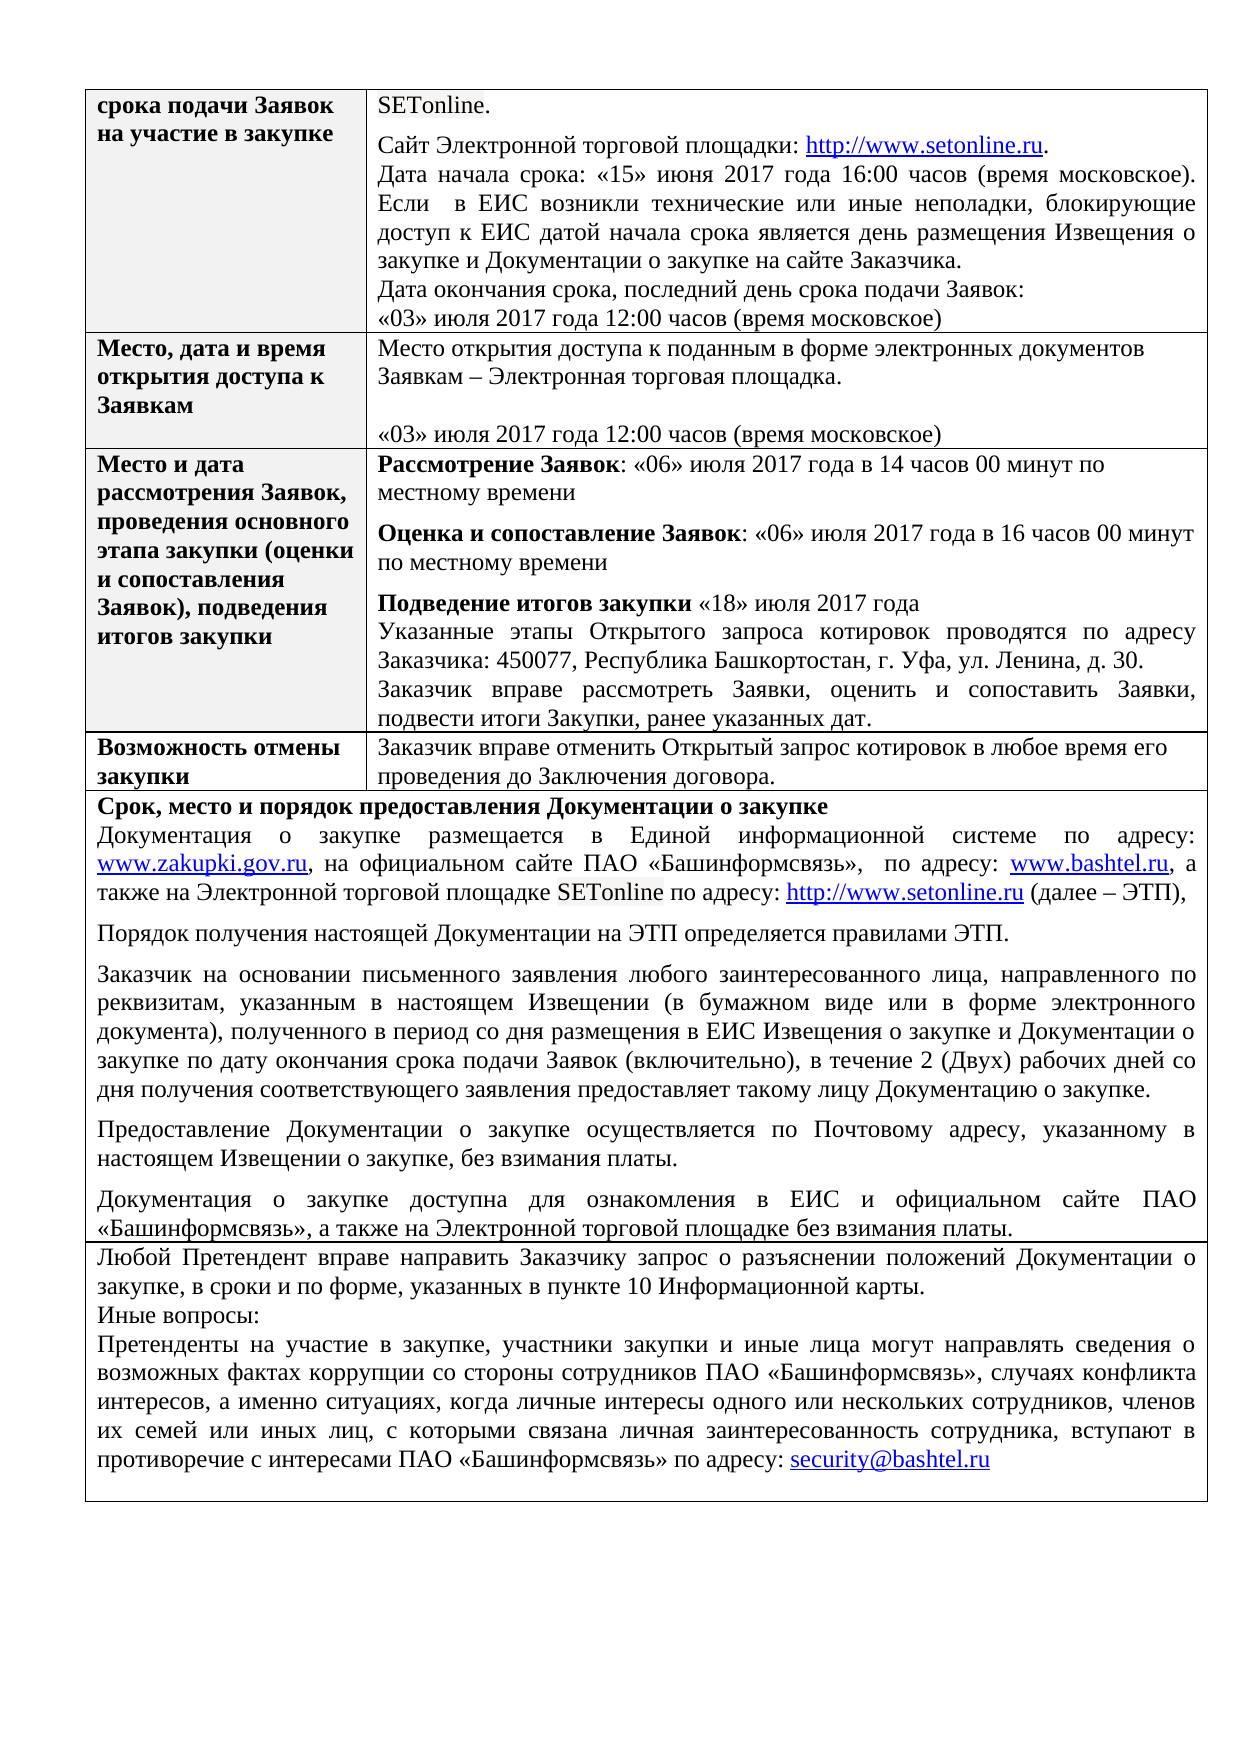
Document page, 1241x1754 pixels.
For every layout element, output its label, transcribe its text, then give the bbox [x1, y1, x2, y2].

table_cell Место открытия доступа к поданным в форме электронных документов Заявкам – Электронная торговая площадка. «03» июля 2017 года 12:00 часов (время московское) [367, 333, 1207, 448]
table_cell Рассмотрение Заявок: «06» июля 2017 года в 14 часов 00 минут по местному времени Оценка и сопоставление Заявок: «06» июля 2017 года в 16 часов 00 минут по местному времени Подведение итогов закупки «18» июля 2017 года Указанные этапы Открытого запроса котировок проводятся по адресу Заказчика: 450077, Республика Башкортостан, г. Уфа, ул. Ленина, д. 30. Заказчик вправе рассмотреть Заявки, оценить и сопоставить Заявки, подвести итоги Закупки, ранее указанных дат. [367, 449, 1207, 731]
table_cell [367, 90, 1207, 332]
table_cell Любой Претендент вправе направить Заказчику запрос о разъяснении положений Документации о закупке, в сроки и по форме, указанных в пункте 10 Информационной карты. Иные вопросы: Претенденты на участие в закупке, участники закупки и иные лица могут направлять сведения о возможных фактах коррупции со стороны сотрудников ПАО «Башинформсвязь», случаях конфликта интересов, а именно ситуациях, когда личные интересы одного или нескольких сотрудников, членов их семей или иных лиц, с которыми связана личная заинтересованность сотрудника, вступают в противоречие с интересами ПАО «Башинформсвязь» по адресу: security@bashtel.ru [86, 1243, 1207, 1501]
table_cell Возможность отмены закупки [86, 733, 366, 790]
table_cell Место и дата рассмотрения Заявок, проведения основного этапа закупки (оценки и сопоставления Заявок), подведения итогов закупки [86, 449, 366, 731]
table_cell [86, 90, 366, 332]
table_cell Срок, место и порядок предоставления Документации о закупке Документация о закупке размещается в Единой информационной системе по адресу: www.zakupki.gov.ru, на официальном сайте ПАО «Башинформсвязь», по адресу: www.bashtel.ru, а также на Электронной торговой площадке SETonline по адресу: http://www.setonline.ru (далее – ЭТП), Порядок получения настоящей Документации на ЭТП определяется правилами ЭТП. Заказчик на основании письменного заявления любого заинтересованного лица, направленного по реквизитам, указанным в настоящем Извещении (в бумажном виде или в форме электронного документа), полученного в период со дня размещения в ЕИС Извещения о закупке и Документации о закупке по дату окончания срока подачи Заявок (включительно), в течение 2 (Двух) рабочих дней со дня получения соответствующего заявления предоставляет такому лицу Документацию о закупке. Предоставление Документации о закупке осуществляется по Почтовому адресу, указанному в настоящем Извещении о закупке, без взимания платы. Документация о закупке доступна для ознакомления в ЕИС и официальном сайте ПАО «Башинформсвязь», а также на Электронной торговой площадке без взимания платы. [86, 791, 1207, 1241]
table_cell Место, дата и время открытия доступа к Заявкам [86, 333, 366, 448]
table_cell Заказчик вправе отменить Открытый запрос котировок в любое время его проведения до Заключения договора. [367, 733, 1207, 790]
